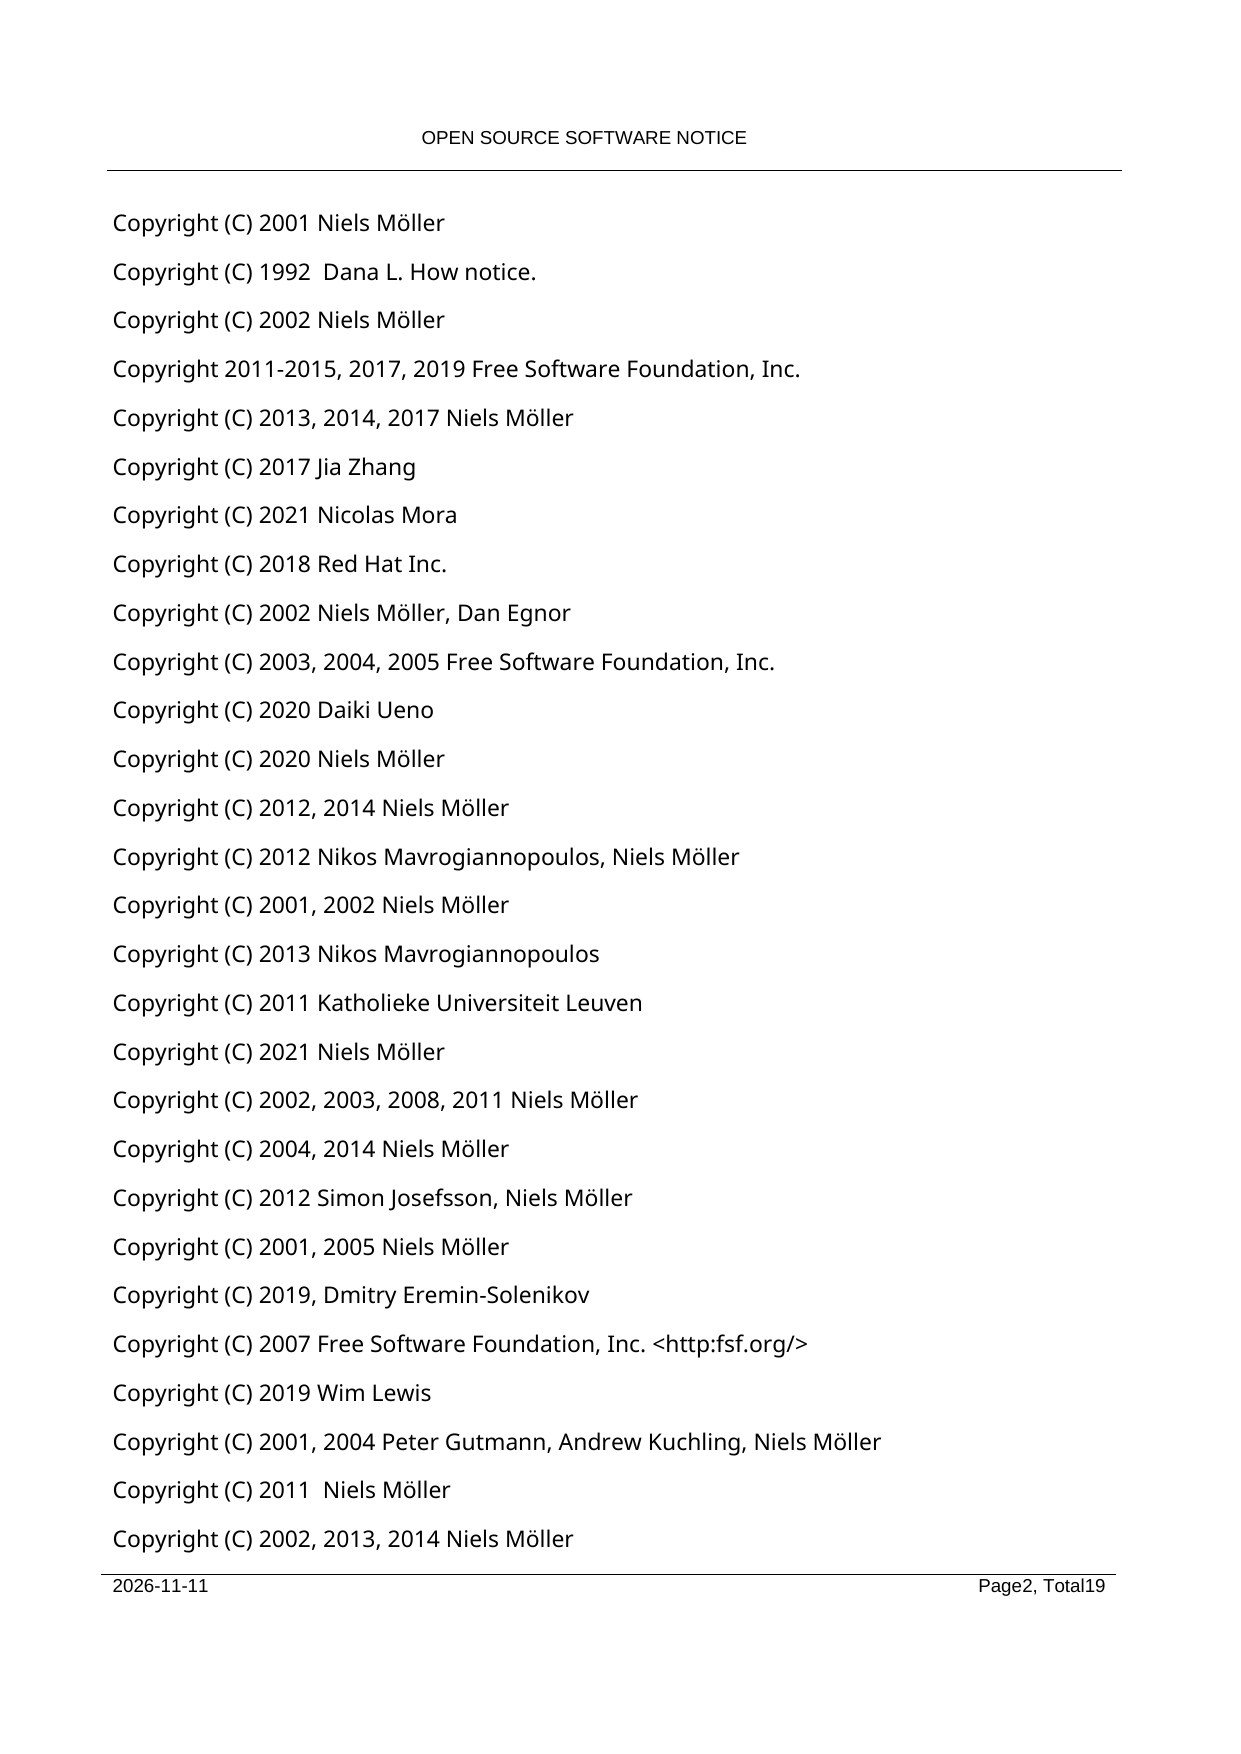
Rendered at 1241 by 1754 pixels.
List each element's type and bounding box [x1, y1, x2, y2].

text [112, 206, 1128, 1555]
